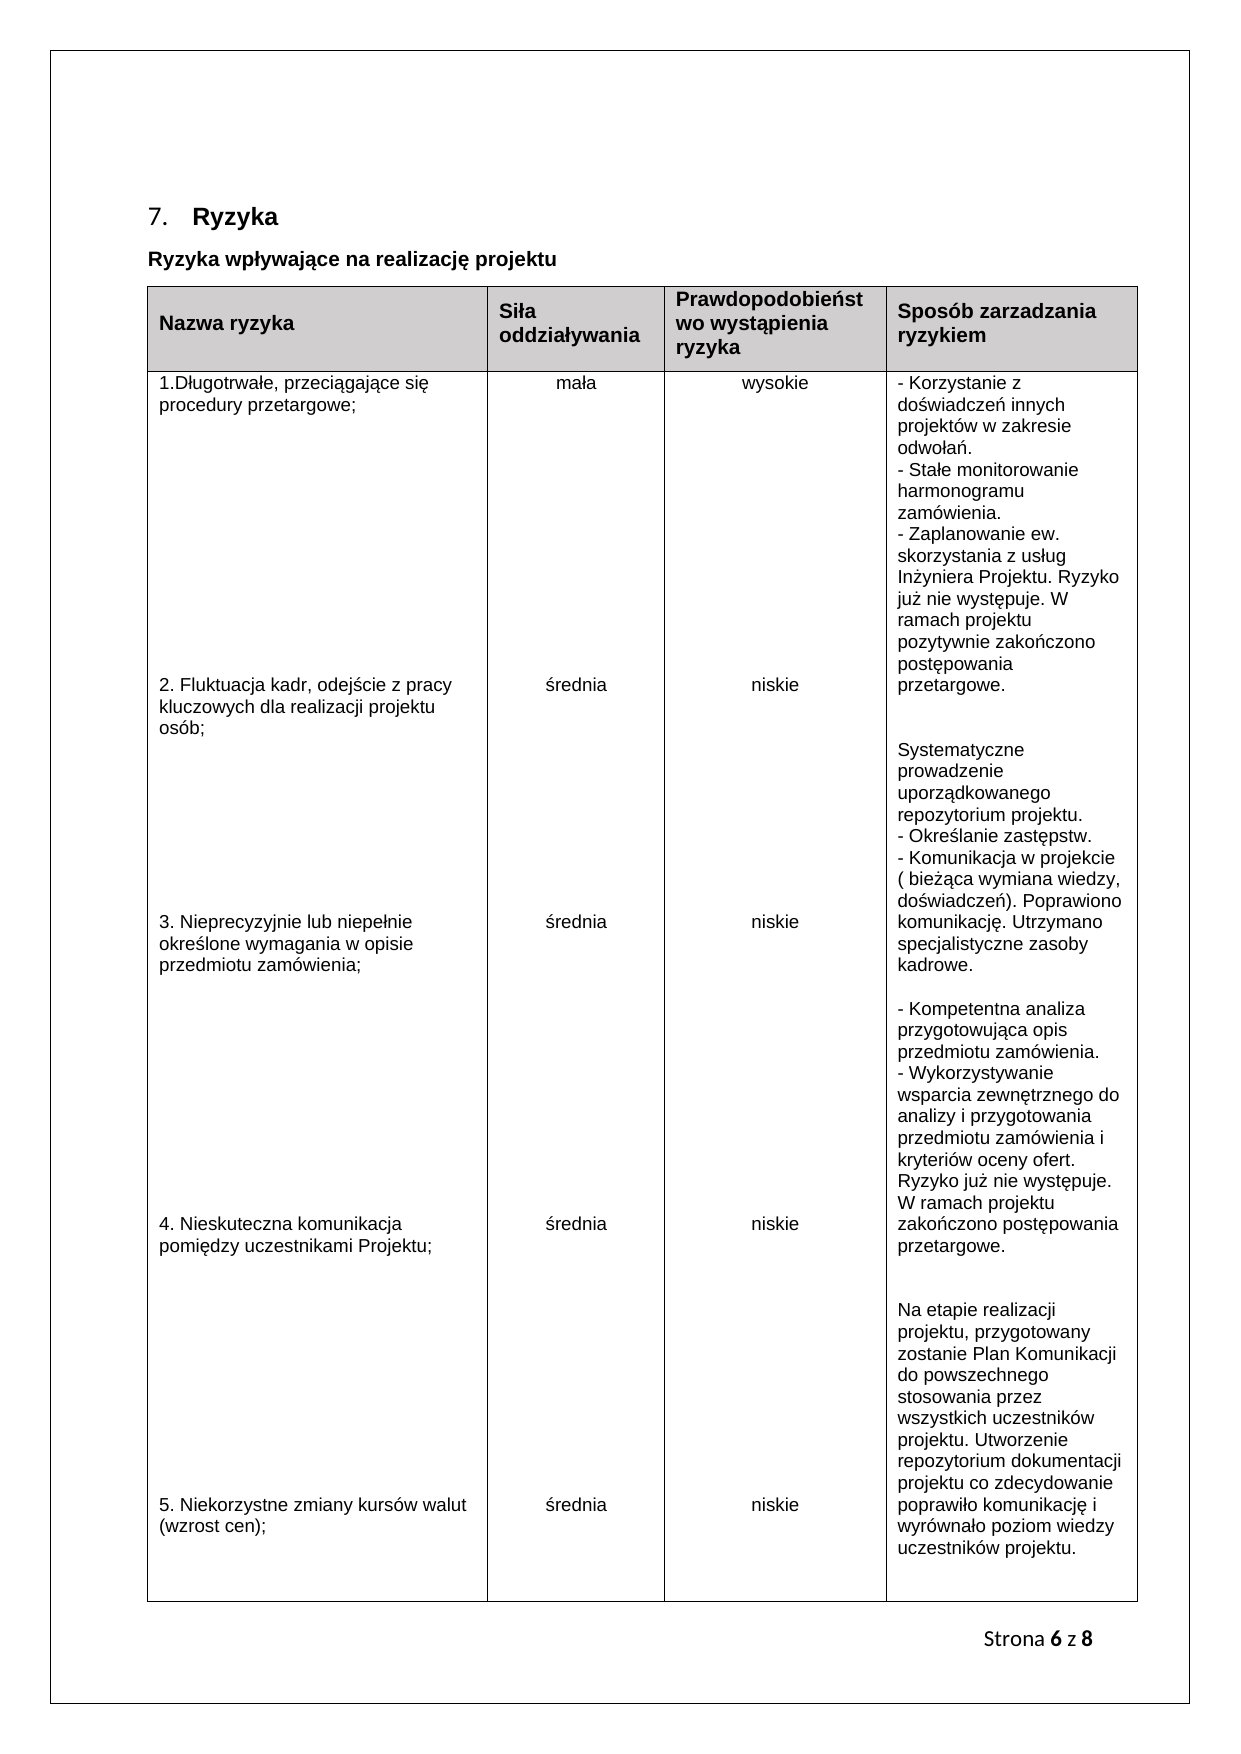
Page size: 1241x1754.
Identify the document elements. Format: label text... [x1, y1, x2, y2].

text Ryzyka wpływające na realizację projektu [148, 247, 1093, 271]
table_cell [665, 372, 886, 1601]
table_header Prawdopodobieństwo wystąpienia ryzyka [665, 287, 886, 371]
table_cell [148, 372, 487, 1601]
table_header Nazwa ryzyka [148, 287, 487, 371]
table_header Sposób zarzadzania ryzykiem [887, 287, 1137, 371]
table_header Siła oddziaływania [488, 287, 664, 371]
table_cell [488, 372, 664, 1601]
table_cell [887, 372, 1137, 1601]
list Ryzyka [148, 199, 1093, 232]
